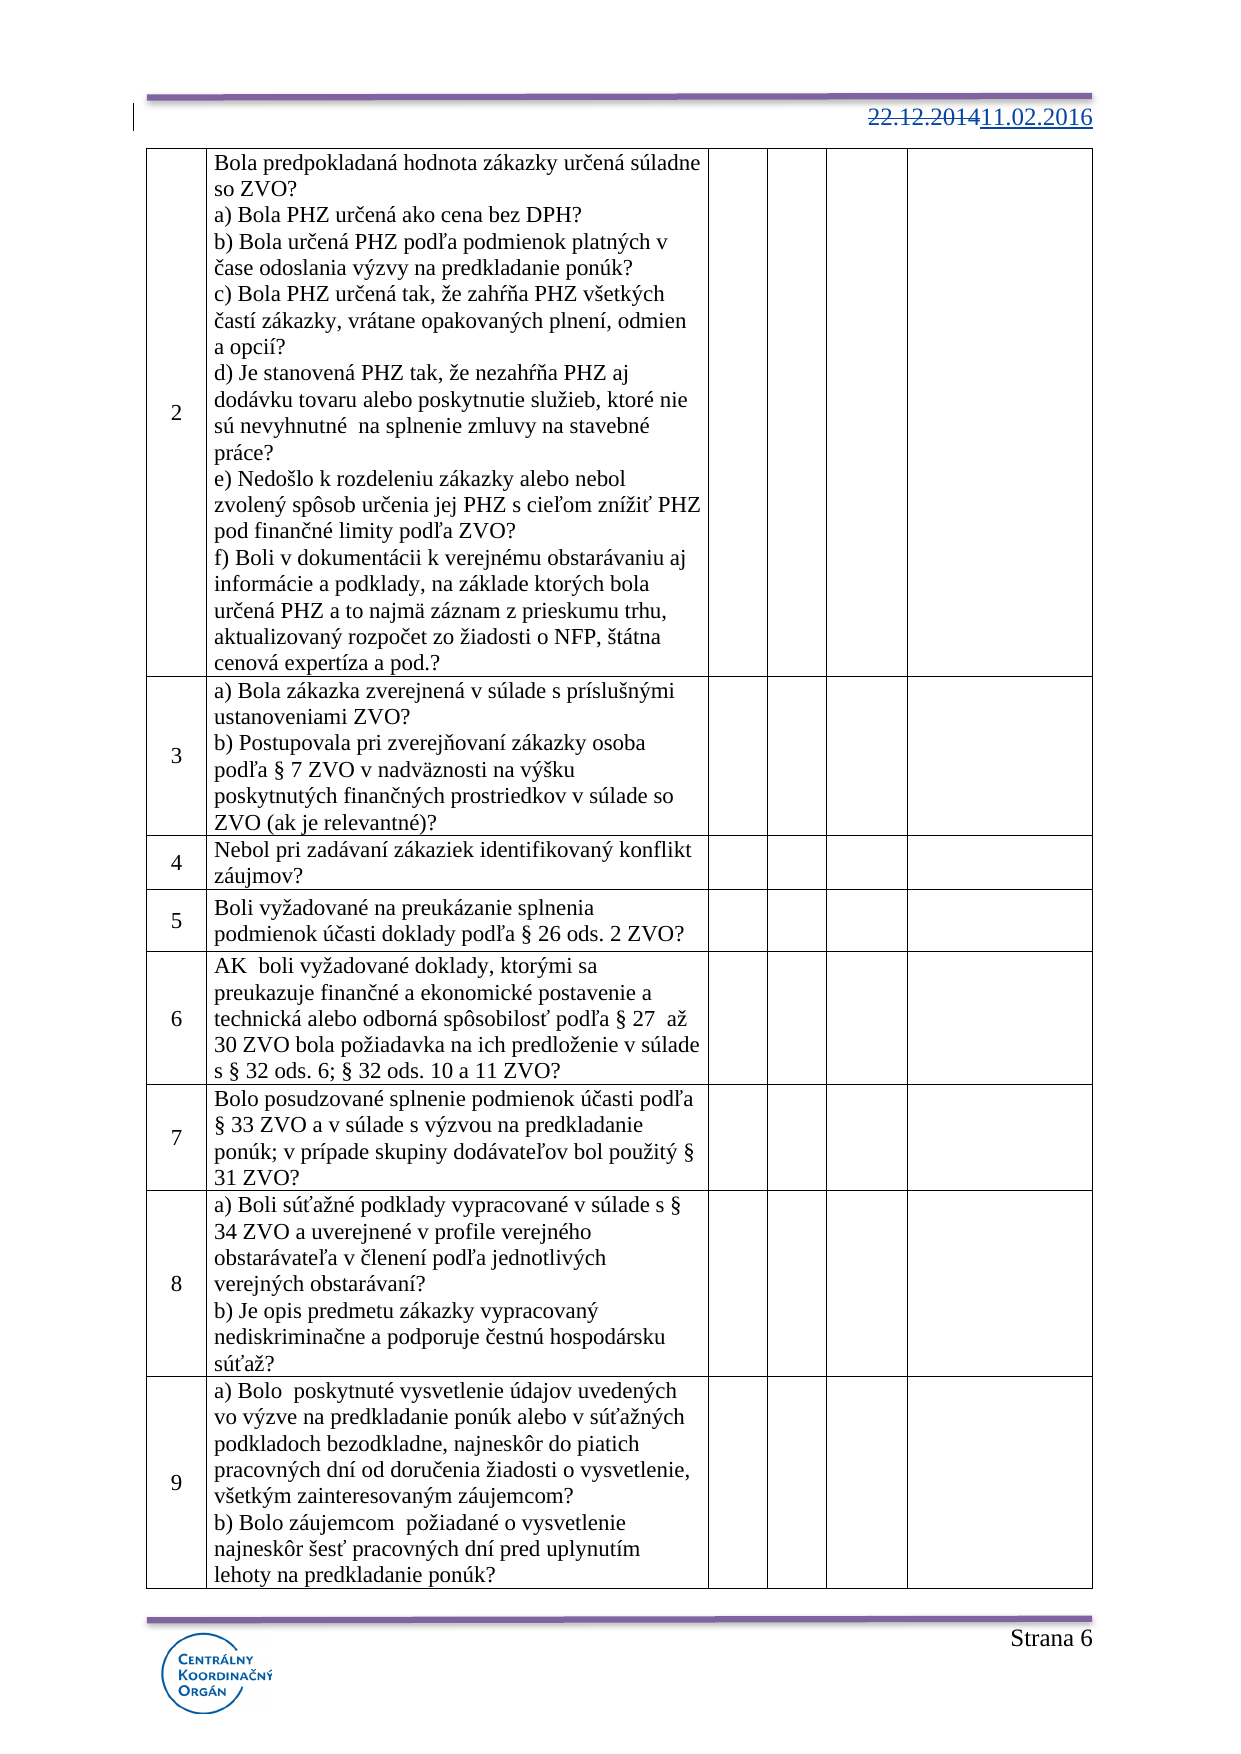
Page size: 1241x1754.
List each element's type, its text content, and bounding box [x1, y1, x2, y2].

table_cell [709, 1377, 767, 1588]
picture [159, 1631, 272, 1713]
table_cell [827, 890, 907, 951]
table_cell Bolo posudzované splnenie podmienok účasti podľa § 33 ZVO a v súlade s výzvou na predkladanie ponúk; v prípade skupiny dodávateľov bol použitý § 31 ZVO? [207, 1085, 708, 1190]
table_cell a) Bolo poskytnuté vysvetlenie údajov uvedených vo výzve na predkladanie ponúk alebo v súťažných podkladoch bezodkladne, najneskôr do piatich pracovných dní od doručenia žiadosti o vysvetlenie, všetkým zainteresovaným záujemcom? b) Bolo záujemcom požiadané o vysvetlenie najneskôr šesť pracovných dní pred uplynutím lehoty na predkladanie ponúk? [207, 1377, 708, 1588]
table_cell [827, 1191, 907, 1376]
table_cell [709, 1191, 767, 1376]
table_cell 7 [147, 1085, 206, 1190]
table_cell [709, 1085, 767, 1190]
table_cell 3 [147, 677, 206, 835]
table_cell a) Boli súťažné podklady vypracované v súlade s § 34 ZVO a uverejnené v profile verejného obstarávateľa v členení podľa jednotlivých verejných obstarávaní? b) Je opis predmetu zákazky vypracovaný nediskriminačne a podporuje čestnú hospodársku súťaž? [207, 1191, 708, 1376]
table_cell [908, 1191, 1092, 1376]
table_cell [768, 836, 826, 889]
table_cell 6 [147, 952, 206, 1084]
table_cell [827, 952, 907, 1084]
table_cell [827, 149, 907, 676]
table_cell [768, 1377, 826, 1588]
table_cell [908, 677, 1092, 835]
table_cell [827, 836, 907, 889]
table_cell 4 [147, 836, 206, 889]
table_cell [709, 149, 767, 676]
table_cell AK boli vyžadované doklady, ktorými sa preukazuje finančné a ekonomické postavenie a technická alebo odborná spôsobilosť podľa § 27 až 30 ZVO bola požiadavka na ich predloženie v súlade s § 32 ods. 6; § 32 ods. 10 a 11 ZVO? [207, 952, 708, 1084]
table_cell [709, 677, 767, 835]
table_cell [709, 836, 767, 889]
table_cell [768, 952, 826, 1084]
table_cell [768, 1085, 826, 1190]
table_cell [827, 1085, 907, 1190]
table_cell Nebol pri zadávaní zákaziek identifikovaný konflikt záujmov? [207, 836, 708, 889]
table_cell [827, 1377, 907, 1588]
table_cell [908, 836, 1092, 889]
table_cell 2 [147, 149, 206, 676]
table_cell [908, 149, 1092, 676]
table_cell [709, 890, 767, 951]
table_cell [768, 677, 826, 835]
table_cell [768, 890, 826, 951]
table_cell Boli vyžadované na preukázanie splnenia podmienok účasti doklady podľa § 26 ods. 2 ZVO? [207, 890, 708, 951]
table_cell 5 [147, 890, 206, 951]
table_cell [768, 149, 826, 676]
table_cell 8 [147, 1191, 206, 1376]
table_cell Bola predpokladaná hodnota zákazky určená súladne so ZVO? a) Bola PHZ určená ako cena bez DPH? b) Bola určená PHZ podľa podmienok platných v čase odoslania výzvy na predkladanie ponúk? c) Bola PHZ určená tak, že zahŕňa PHZ všetkých častí zákazky, vrátane opakovaných plnení, odmien a opcií? d) Je stanovená PHZ tak, že nezahŕňa PHZ aj dodávku tovaru alebo poskytnutie služieb, ktoré nie sú nevyhnutné na splnenie zmluvy na stavebné práce? e) Nedošlo k rozdeleniu zákazky alebo nebol zvolený spôsob určenia jej PHZ s cieľom znížiť PHZ pod finančné limity podľa ZVO? f) Boli v dokumentácii k verejnému obstarávaniu aj informácie a podklady, na základe ktorých bola určená PHZ a to najmä záznam z prieskumu trhu, aktualizovaný rozpočet zo žiadosti o NFP, štátna cenová expertíza a pod.? [207, 149, 708, 676]
table_cell [908, 1377, 1092, 1588]
table_cell 9 [147, 1377, 206, 1588]
table_cell [908, 890, 1092, 951]
table_cell [908, 952, 1092, 1084]
table_cell [768, 1191, 826, 1376]
table_cell [709, 952, 767, 1084]
table_cell [908, 1085, 1092, 1190]
table_cell [827, 677, 907, 835]
table_cell a) Bola zákazka zverejnená v súlade s príslušnými ustanoveniami ZVO? b) Postupovala pri zverejňovaní zákazky osoba podľa § 7 ZVO v nadväznosti na výšku poskytnutých finančných prostriedkov v súlade so ZVO (ak je relevantné)? [207, 677, 708, 835]
